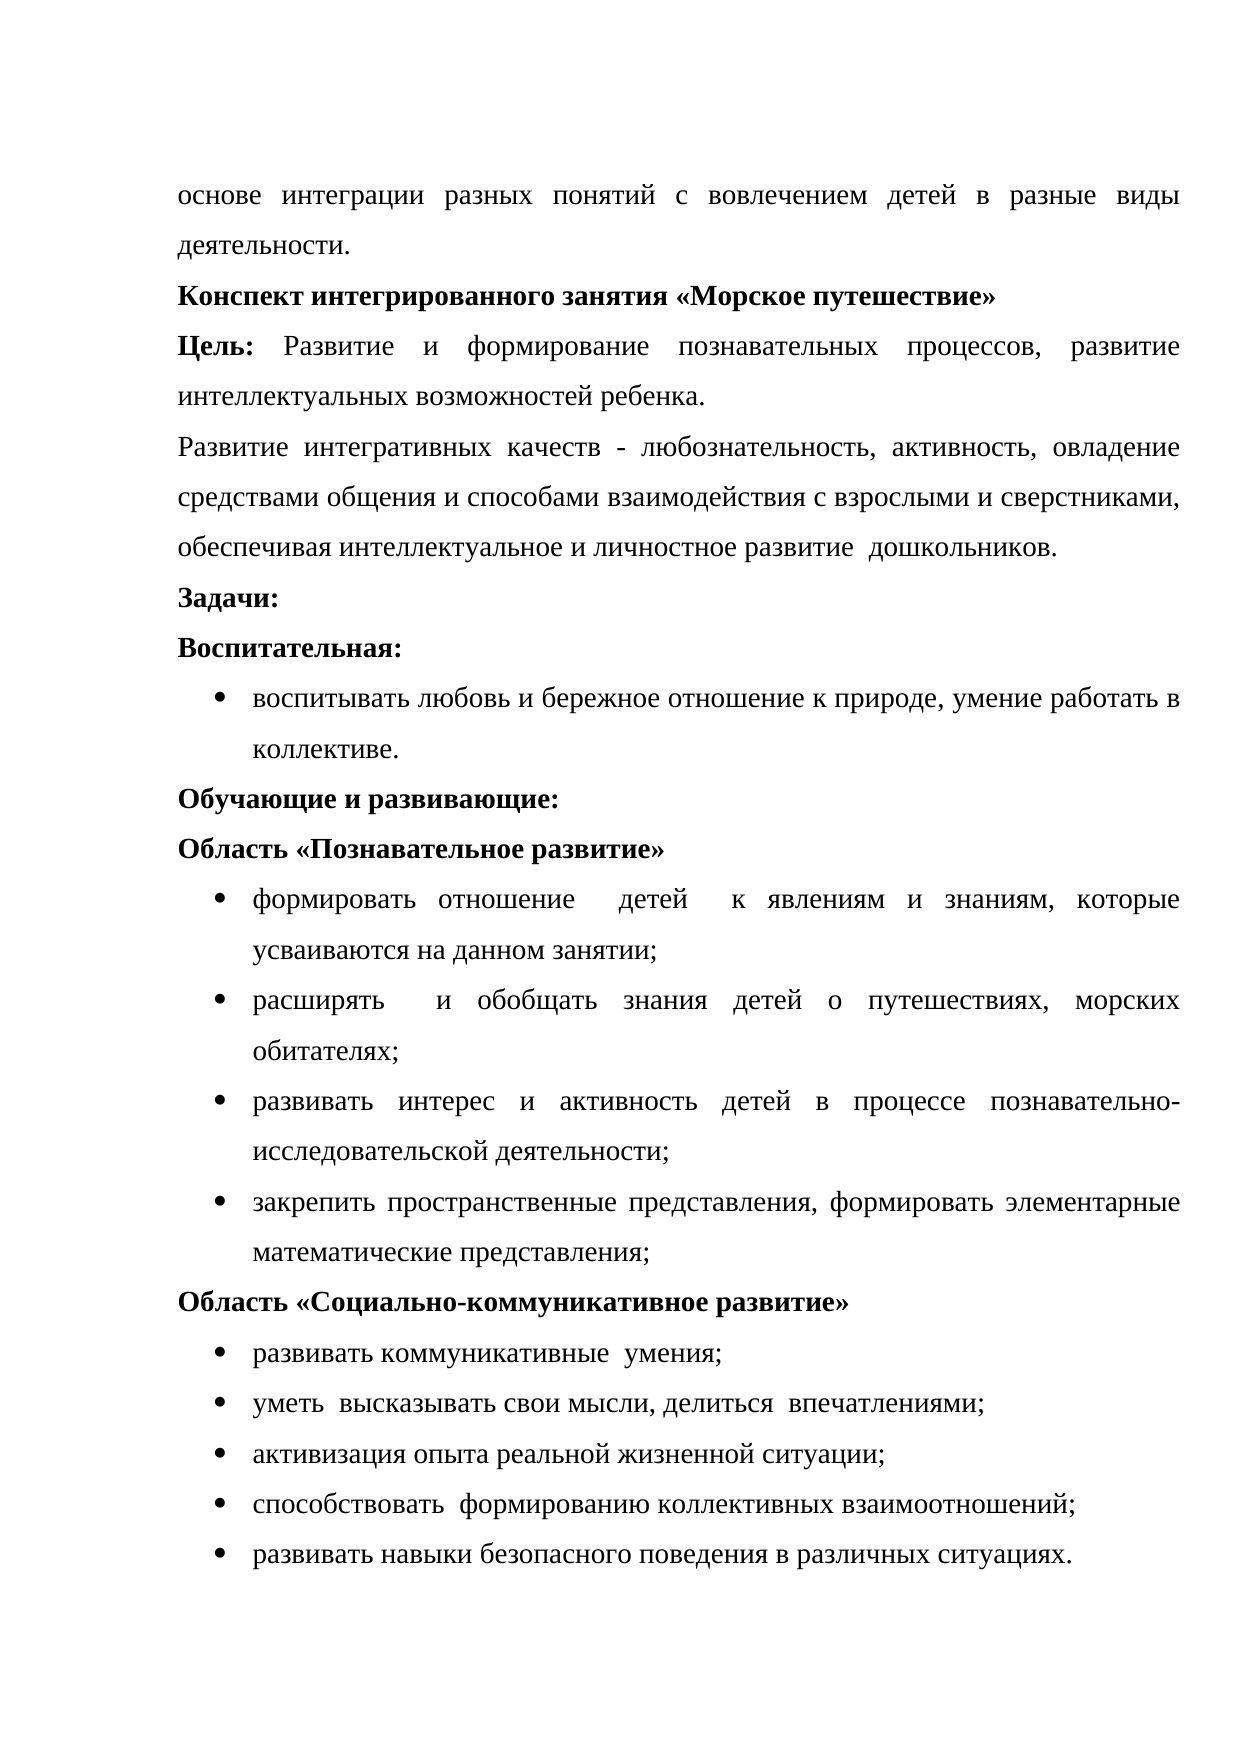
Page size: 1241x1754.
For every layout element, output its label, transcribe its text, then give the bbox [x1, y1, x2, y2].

list развивать коммуникативные умения; [215, 1335, 1181, 1368]
text Обучающие и развивающие: [177, 781, 1181, 814]
text Задачи: [177, 580, 1181, 613]
list закрепить пространственные представления, формировать элементарные математические представления; [215, 1184, 1181, 1268]
list формировать отношение детей к явлениям и знаниям, которые усваиваются на данном занятии; [215, 882, 1181, 966]
text Цель: Развитие и формирование познавательных процессов, развитие интеллектуальных возможностей ребенка. [177, 328, 1181, 412]
text Конспект интегрированного занятия «Морское путешествие» [177, 278, 1181, 311]
list уметь высказывать свои мысли, делиться впечатлениями; [215, 1385, 1181, 1419]
list развивать интерес и активность детей в процессе познавательно-исследовательской деятельности; [215, 1083, 1181, 1167]
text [177, 211, 1181, 261]
list активизация опыта реальной жизненной ситуации; [215, 1436, 1181, 1469]
text Область «Социально-коммуникативное развитие» [177, 1284, 1181, 1318]
list расширять и обобщать знания детей о путешествиях, морских обитателях; [215, 982, 1181, 1066]
text Развитие интегративных качеств - любознательность, активность, овладение средствами общения и способами взаимодействия с взрослыми и сверстниками, обеспечивая интеллектуальное и личностное развитие дошкольников. [177, 429, 1181, 563]
list воспитывать любовь и бережное отношение к природе, умение работать в коллективе. [215, 680, 1181, 764]
text Область «Познавательное развитие» [177, 831, 1181, 865]
list способствовать формированию коллективных взаимоотношений; [215, 1486, 1181, 1520]
text Воспитательная: [177, 630, 1181, 663]
list развивать навыки безопасного поведения в различных ситуациях. [215, 1537, 1181, 1570]
